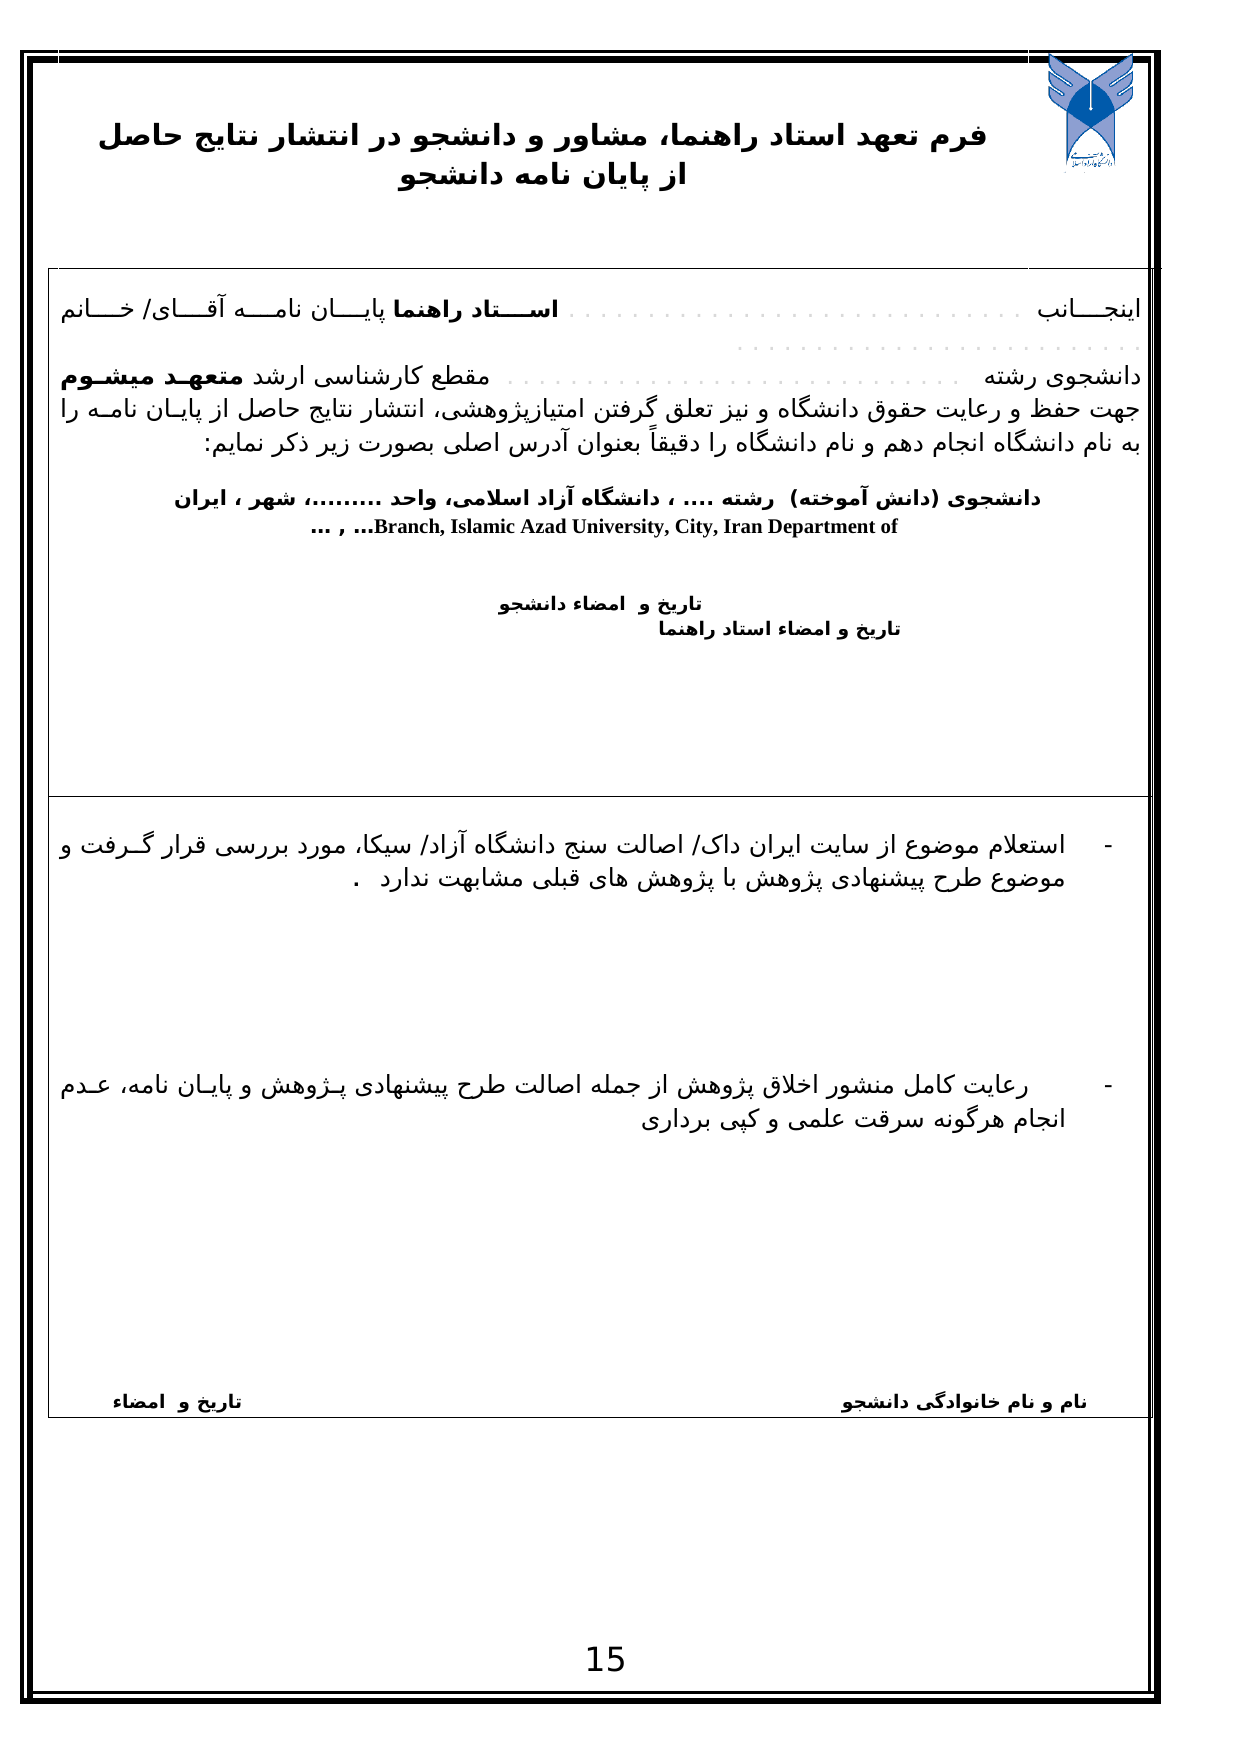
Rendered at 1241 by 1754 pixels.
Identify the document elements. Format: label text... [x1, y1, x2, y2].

table_header [1029, 46, 1162, 268]
picture [1040, 49, 1141, 173]
table_cell استعلام موضوع از سایت ایران داک/ اصالت سنج دانشگاه آزاد/ سیکا، مورد بررسی قرار گرفت و موضوع طرح پیشنهادی پژوهش با پژوهش های قبلی مشابهت ندارد . رعایت کامل منشور اخلاق پژوهش از جمله اصالت طرح پیشنهادی پژوهش و پایان نامه، عدم انجام هرگونه سرقت علمی و کپی برداری نام و نام خانوادگی دانشجو تاریخ و امضاء [49, 797, 1152, 1417]
table_header فرم تعهد استاد راهنما، مشاور و دانشجو در انتشار نتایج حاصل از پایان نامه دانشجو [59, 46, 1028, 268]
table_cell اینجانب . . . . . . . . . . . . . . . . . . . . . . . . . . . . . استاد راهنما پایان نامه آقای/ خانم . . . . . . . . . . . . . . . . . . . . . . . . . . دانشجوی رشته . . . . . . . . . . . . . . . . . . . . . . . . . . . . . مقطع کارشناسی ارشد متعهد میشوم جهت حفظ و رعایت حقوق دانشگاه و نیز تعلق گرفتن امتیازپژوهشی، انتشار نتایج حاصل از پایان نامه را به نام دانشگاه انجام دهم و نام دانشگاه را دقیقاً بعنوان آدرس اصلی بصورت زیر ذکر نمایم: دانشجوی (دانش آموخته) رشته .... ، دانشگاه آزاد اسلامی، واحد .........، شهر ، ایران Branch, Islamic Azad University, City, Iran Department of… , … تاریخ و امضاء دانشجو تاریخ و امضاء استاد راهنما [49, 269, 1152, 796]
